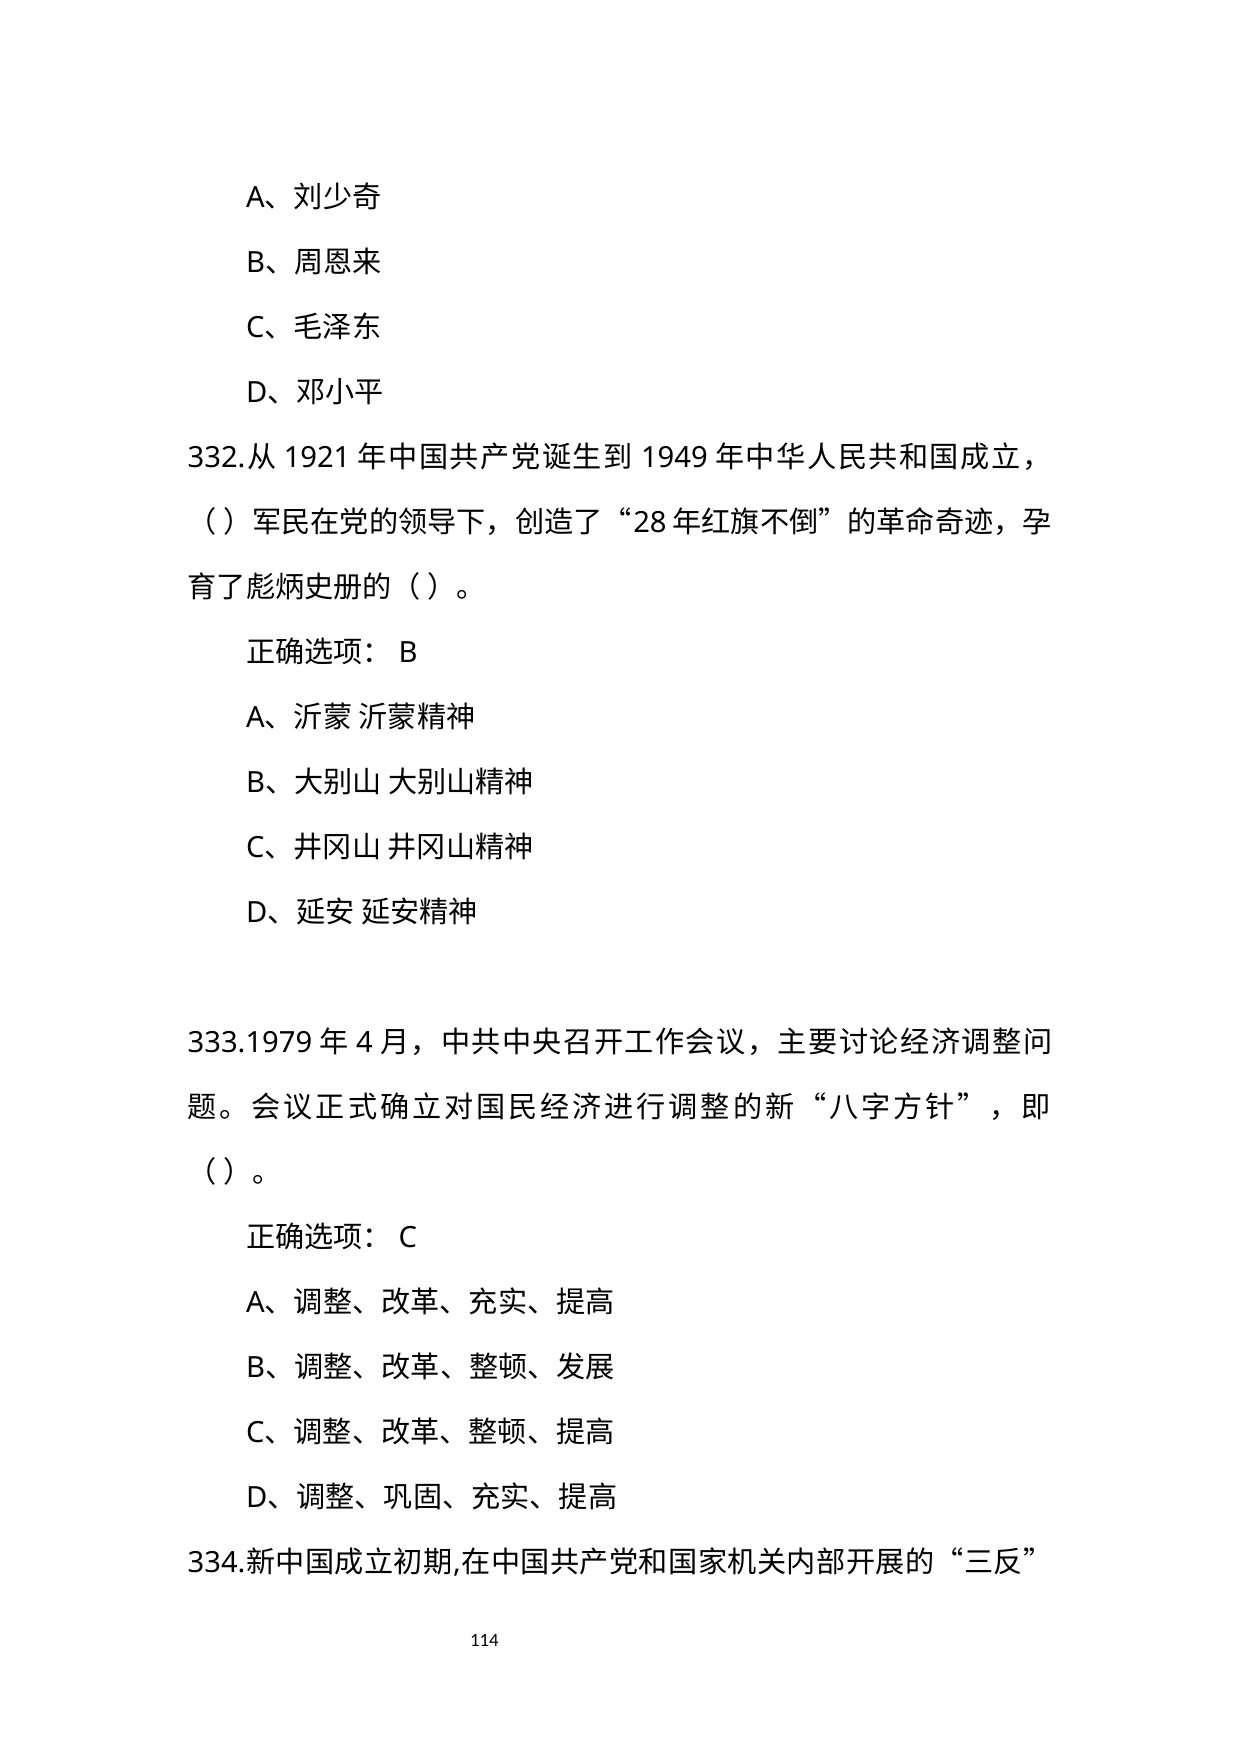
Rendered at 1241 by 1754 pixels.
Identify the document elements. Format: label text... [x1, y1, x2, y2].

list 333.1979年4月，中共中央召开工作会议，主要讨论经济调整问题。会议正式确立对国民经济进行调整的新“八字方针”，即（ ）。 [187, 1007, 1053, 1202]
list B、大别山 大别山精神 [187, 747, 1053, 812]
list 332.从1921年中国共产党诞生到1949年中华人民共和国成立，（ ）军民在党的领导下，创造了“28年红旗不倒”的革命奇迹，孕育了彪炳史册的（ ）。 [187, 422, 1053, 617]
list 正确选项： B [187, 617, 1053, 682]
list 正确选项： C [187, 1202, 1053, 1267]
list D、延安 延安精神 [187, 877, 1053, 942]
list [187, 1527, 1053, 1592]
list A、刘少奇 [187, 162, 1053, 227]
list A、调整、改革、充实、提高 [187, 1267, 1053, 1332]
list B、周恩来 [187, 227, 1053, 292]
list D、调整、巩固、充实、提高 [187, 1462, 1053, 1527]
list A、沂蒙 沂蒙精神 [187, 682, 1053, 747]
list C、调整、改革、整顿、提高 [187, 1397, 1053, 1462]
list C、井冈山 井冈山精神 [187, 812, 1053, 877]
list B、调整、改革、整顿、发展 [187, 1332, 1053, 1397]
list D、邓小平 [187, 357, 1053, 422]
list C、毛泽东 [187, 292, 1053, 357]
